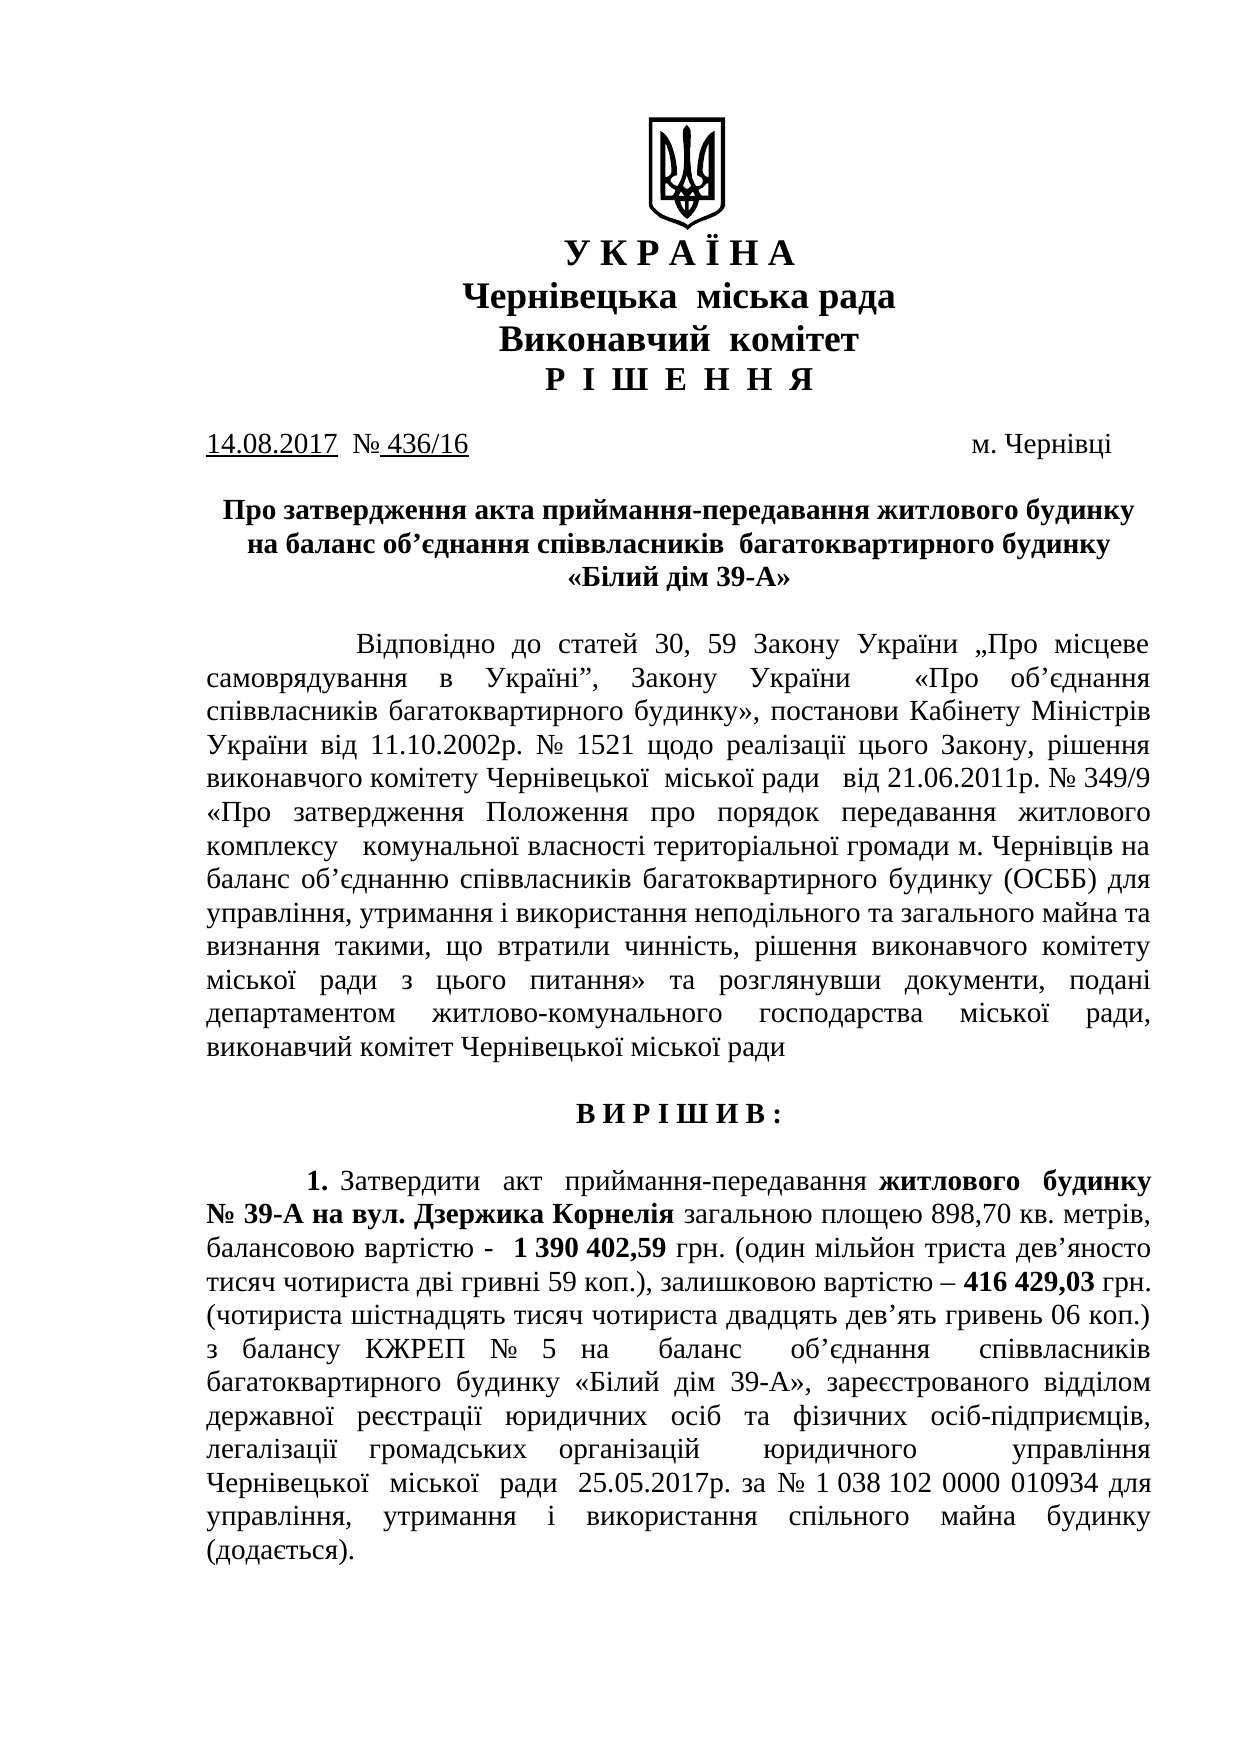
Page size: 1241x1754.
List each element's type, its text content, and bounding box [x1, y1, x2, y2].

text 14.08.2017 № 436/16 м. Чернівці [206, 426, 1152, 460]
text 1. Затвердити акт приймання-передавання житлового будинку № 39-А на вул. Дзержика Корнелія загальною площею 898,70 кв. метрів, балансовою вартістю - 1 390 402,59 грн. (один мільйон триста дев’яносто тисяч чотириста дві гривні 59 коп.), залишковою вартістю – 416 429,03 грн. (чотириста шістнадцять тисяч чотириста двадцять дев’ять гривень 06 коп.) з балансу КЖРЕП № 5 на баланс об’єднання співвласників багатоквартирного будинку «Білий дім 39-А», зареєстрованого відділом державної реєстрації юридичних осіб та фізичних осіб-підприємців, легалізації громадських організацій юридичного управління Чернівецької міської ради 25.05.2017р. за № 1 038 102 0000 010934 для управління, утримання і використання спільного майна будинку (додається). [206, 1163, 1152, 1566]
text Чернівецька міська рада [206, 273, 1152, 316]
text Відповідно до статей 30, 59 Закону України „Про місцеве самоврядування в Україні”, Закону України «Про об’єднання співвласників багатоквартирного будинку», постанови Кабінету Міністрів України від 11.10.2002р. № 1521 щодо реалізації цього Закону, рішення виконавчого комітету Чернівецької міської ради від 21.06.2011р. № 349/9 «Про затвердження Положення про порядок передавання житлового комплексу комунальної власності територіальної громади м. Чернівців на баланс об’єднанню співвласників багатоквартирного будинку (ОСББ) для управління, утримання і використання неподільного та загального майна та визнання такими, що втратили чинність, рішення виконавчого комітету міської ради з цього питання» та розглянувши документи, подані департаментом житлово-комунального господарства міської ради, виконавчий комітет Чернівецької міської ради [206, 626, 1152, 1062]
subtitle Виконавчий комітет [206, 316, 1152, 359]
text В И Р І Ш И В : [206, 1096, 1152, 1129]
text У К Р А Ї Н А [206, 230, 1152, 273]
subtitle Р І Ш Е Н Н Я [206, 359, 1152, 398]
text Про затвердження акта приймання-передавання житлового будинку на баланс об’єднання співвласників багатоквартирного будинку «Білий дім 39-А» [206, 492, 1152, 593]
